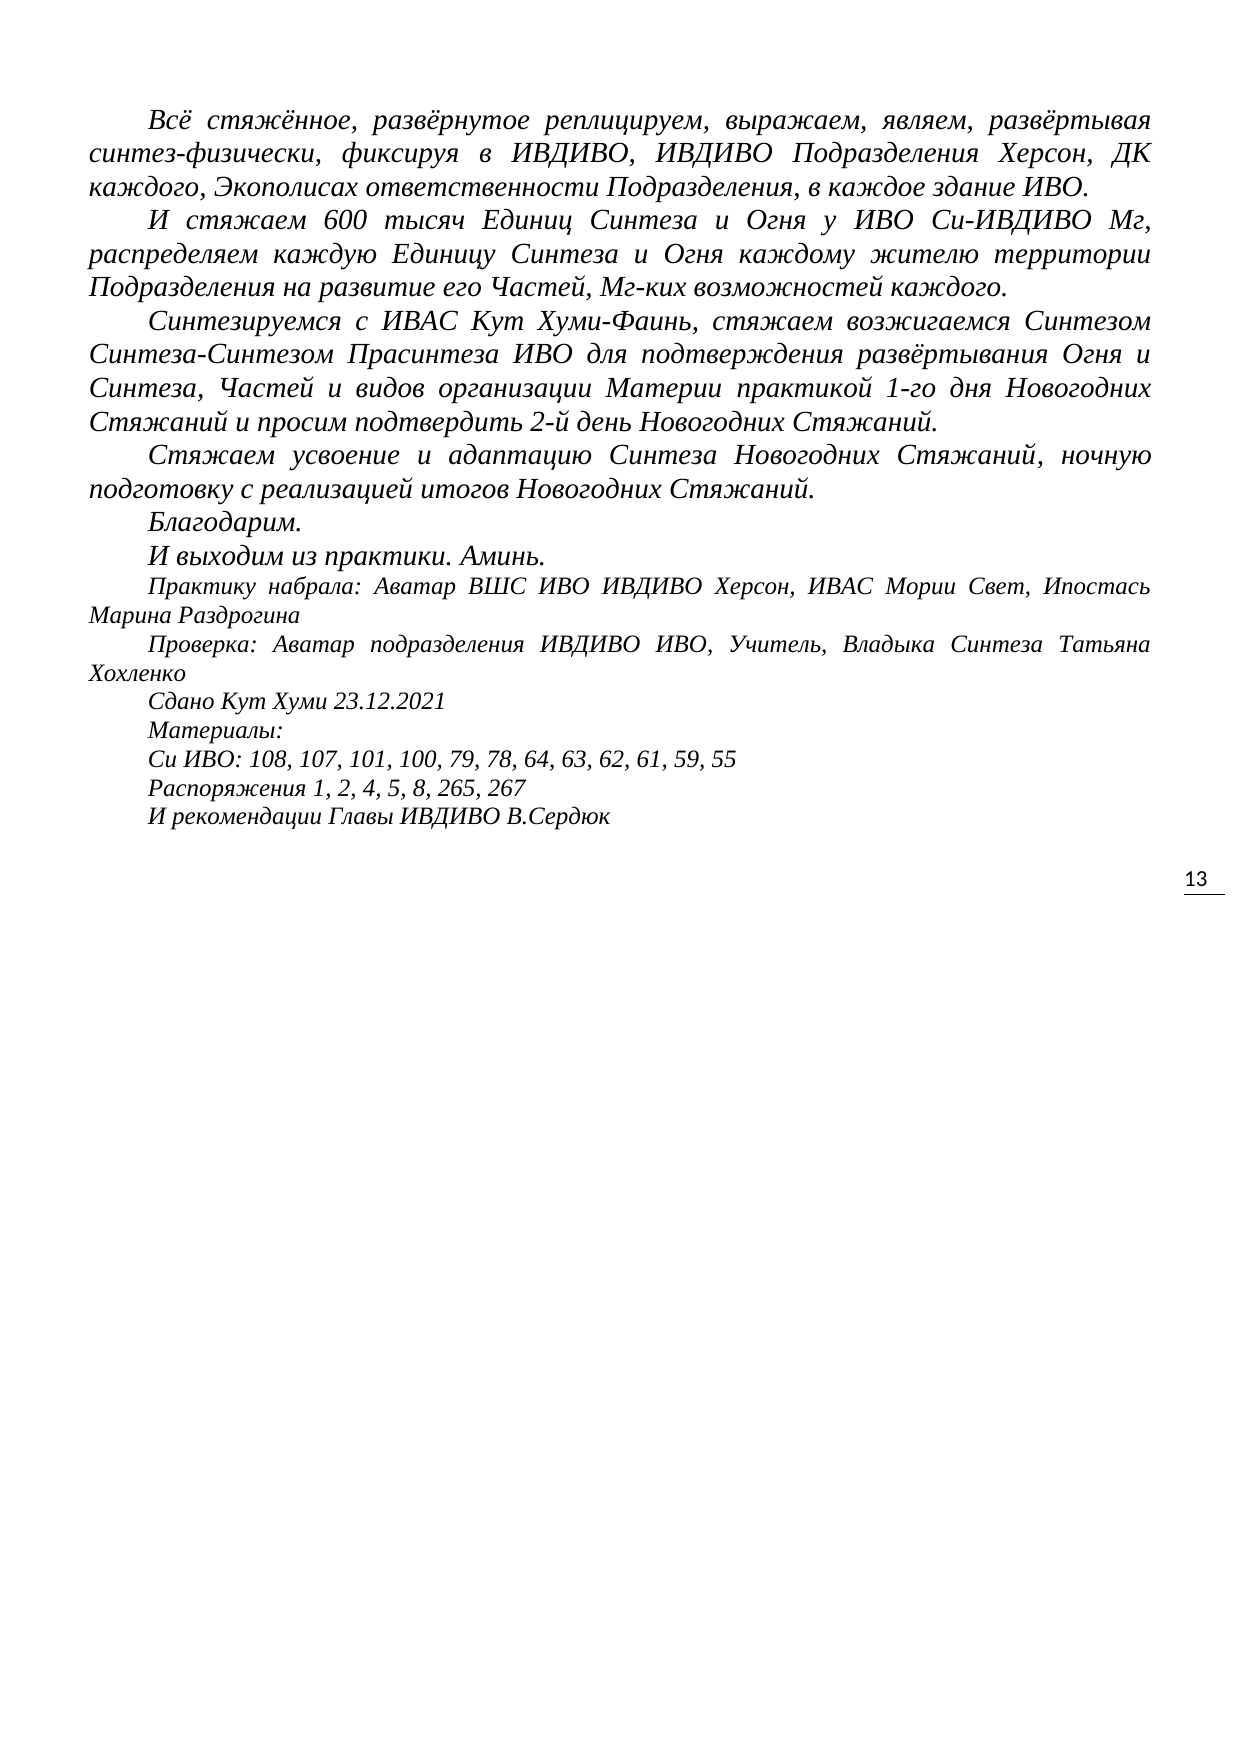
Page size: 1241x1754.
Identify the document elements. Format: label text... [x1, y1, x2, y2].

text Си ИВО: 108, 107, 101, 100, 79, 78, 64, 63, 62, 61, 59, 55 [88, 744, 1152, 773]
text Всё стяжённое, развёрнутое реплицируем, выражаем, являем, развёртывая синтез-физически, фиксируя в ИВДИВО, ИВДИВО Подразделения Херсон, ДК каждого, Экополисах ответственности Подразделения, в каждое здание ИВО. [88, 102, 1152, 202]
text Практику набрала: Аватар ВШС ИВО ИВДИВО Херсон, ИВАС Мории Свет, Ипостась Марина Раздрогина [88, 571, 1152, 629]
text Материалы: [88, 715, 1152, 744]
text Проверка: Аватар подразделения ИВДИВО ИВО, Учитель, Владыка Синтеза Татьяна Хохленко [88, 629, 1152, 686]
text Сдано Кут Хуми 23.12.2021 [88, 686, 1152, 715]
text Синтезируемся с ИВАС Кут Хуми-Фаинь, стяжаем возжигаемся Синтезом Синтеза-Синтезом Прасинтеза ИВО для подтверждения развёртывания Огня и Синтеза, Частей и видов организации Материи практикой 1-го дня Новогодних Стяжаний и просим подтвердить 2-й день Новогодних Стяжаний. [88, 303, 1152, 437]
text Благодарим. [88, 504, 1152, 538]
text Стяжаем усвоение и адаптацию Синтеза Новогодних Стяжаний, ночную подготовку с реализацией итогов Новогодних Стяжаний. [88, 437, 1152, 504]
text Распоряжения 1, 2, 4, 5, 8, 265, 267 [88, 773, 1152, 801]
text И рекомендации Главы ИВДИВО В.Сердюк [88, 801, 1152, 830]
text И стяжаем 600 тысяч Единиц Синтеза и Огня у ИВО Си-ИВДИВО Мг, распределяем каждую Единицу Синтеза и Огня каждому жителю территории Подразделения на развитие его Частей, Мг-ких возможностей каждого. [88, 202, 1152, 303]
text И выходим из практики. Аминь. [88, 538, 1152, 571]
